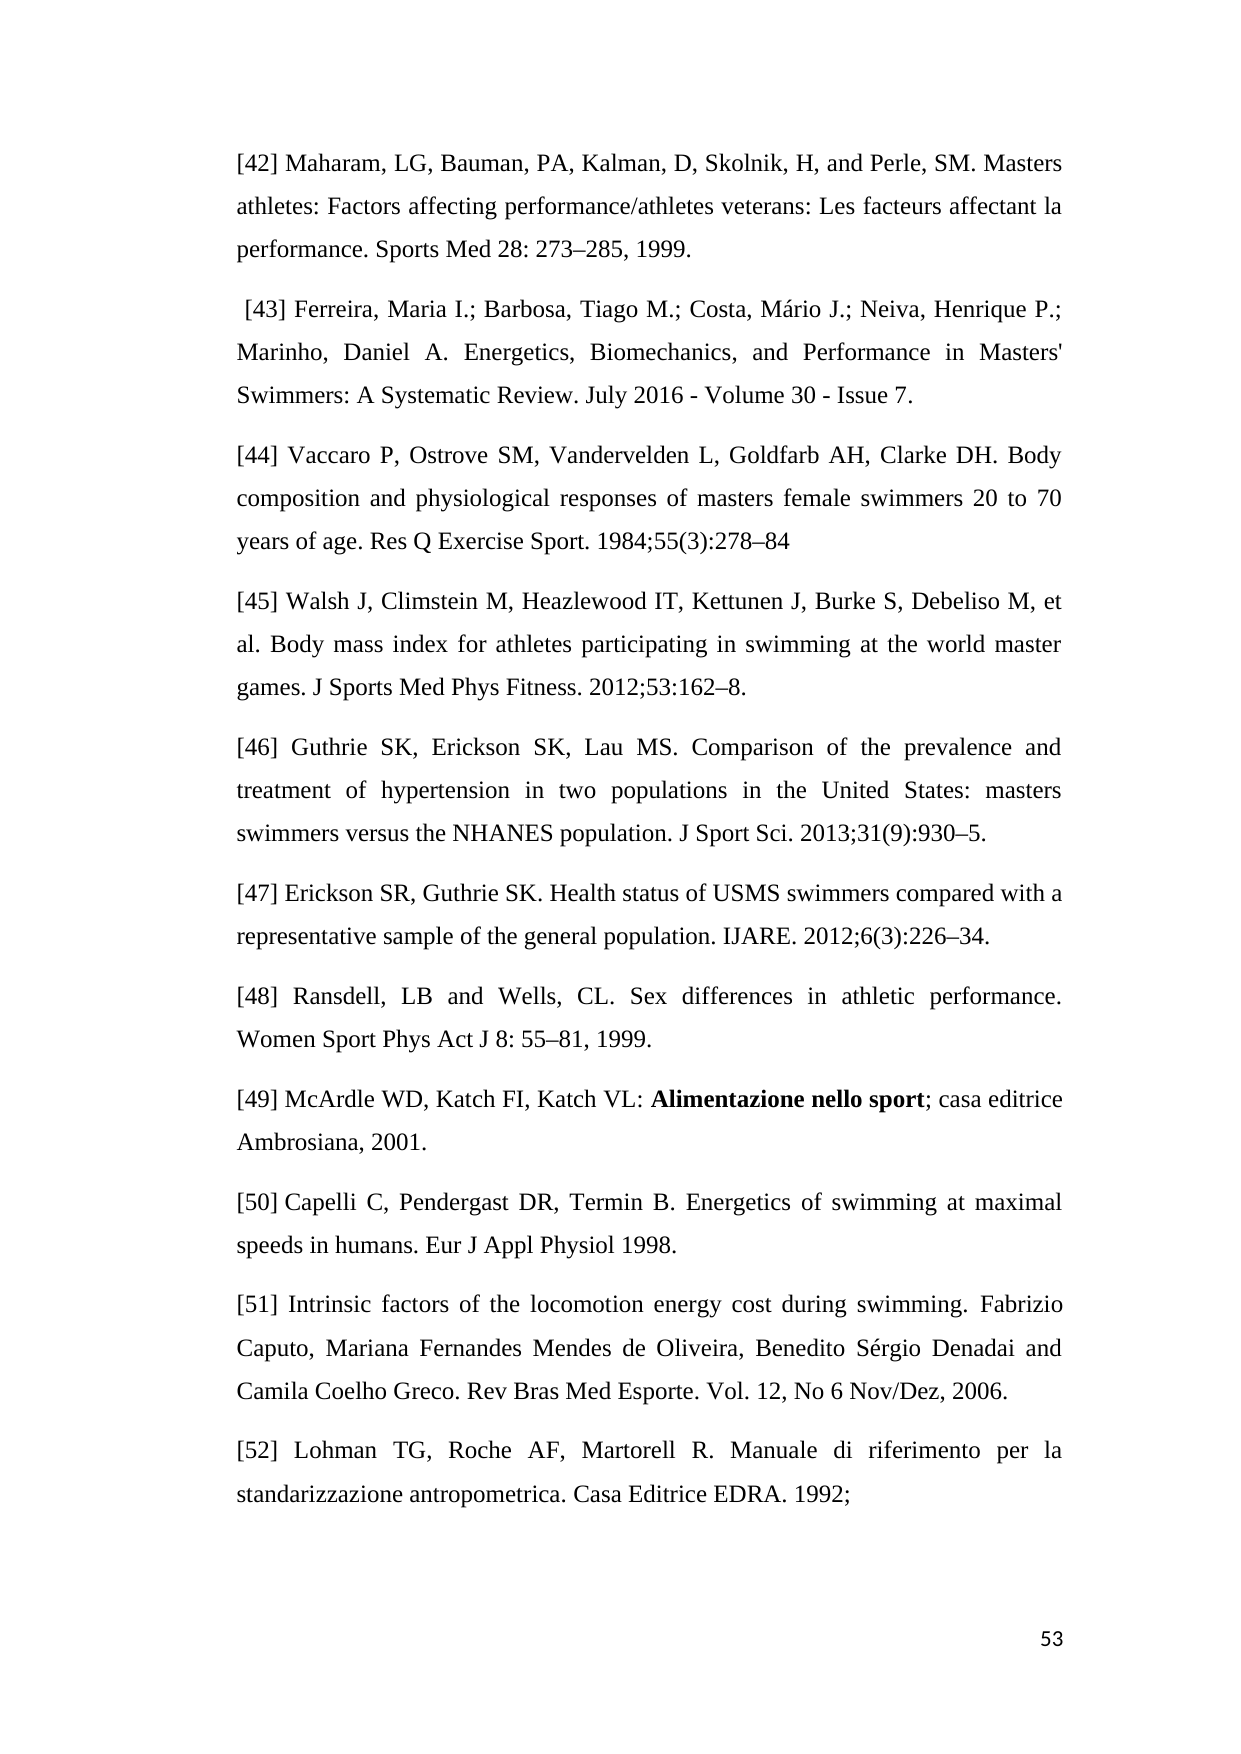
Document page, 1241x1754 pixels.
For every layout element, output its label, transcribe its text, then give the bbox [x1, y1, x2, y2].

text [46] Guthrie SK, Erickson SK, Lau MS. Comparison of the prevalence and treatment of hypertension in two populations in the United States: masters swimmers versus the NHANES population. J Sport Sci. 2013;31(9):930–5. [236, 732, 1063, 847]
text [49] McArdle WD, Katch FI, Katch VL: Alimentazione nello sport; casa editrice Ambrosiana, 2001. [236, 1084, 1063, 1156]
text [52] Lohman TG, Roche AF, Martorell R. Manuale di riferimento per la standarizzazione antropometrica. Casa Editrice EDRA. 1992; [236, 1436, 1063, 1507]
text [47] Erickson SR, Guthrie SK. Health status of USMS swimmers compared with a representative sample of the general population. IJARE. 2012;6(3):226–34. [236, 878, 1063, 950]
text [51] Intrinsic factors of the locomotion energy cost during swimming. Fabrizio Caputo, Mariana Fernandes Mendes de Oliveira, Benedito Sérgio Denadai and Camila Coelho Greco. Rev Bras Med Esporte. Vol. 12, No 6 Nov/Dez, 2006. [236, 1289, 1063, 1404]
text [48] Ransdell, LB and Wells, CL. Sex differences in athletic performance. Women Sport Phys Act J 8: 55–81, 1999. [236, 981, 1063, 1053]
text [42] Maharam, LG, Bauman, PA, Kalman, D, Skolnik, H, and Perle, SM. Masters athletes: Factors affecting performance/athletes veterans: Les facteurs affectant la performance. Sports Med 28: 273–285, 1999. [236, 148, 1063, 263]
text [50] Capelli C, Pendergast DR, Termin B. Energetics of swimming at maximal speeds in humans. Eur J Appl Physiol 1998. [236, 1187, 1063, 1258]
text [45] Walsh J, Climstein M, Heazlewood IT, Kettunen J, Burke S, Debeliso M, et al. Body mass index for athletes participating in swimming at the world master games. J Sports Med Phys Fitness. 2012;53:162–8. [236, 586, 1063, 701]
text [43] Ferreira, Maria I.; Barbosa, Tiago M.; Costa, Mário J.; Neiva, Henrique P.; Marinho, Daniel A. Energetics, Biomechanics, and Performance in Masters' Swimmers: A Systematic Review. July 2016 - Volume 30 - Issue 7. [236, 294, 1063, 409]
text [44] Vaccaro P, Ostrove SM, Vandervelden L, Goldfarb AH, Clarke DH. Body composition and physiological responses of masters female swimmers 20 to 70 years of age. Res Q Exercise Sport. 1984;55(3):278–84 [236, 440, 1063, 555]
